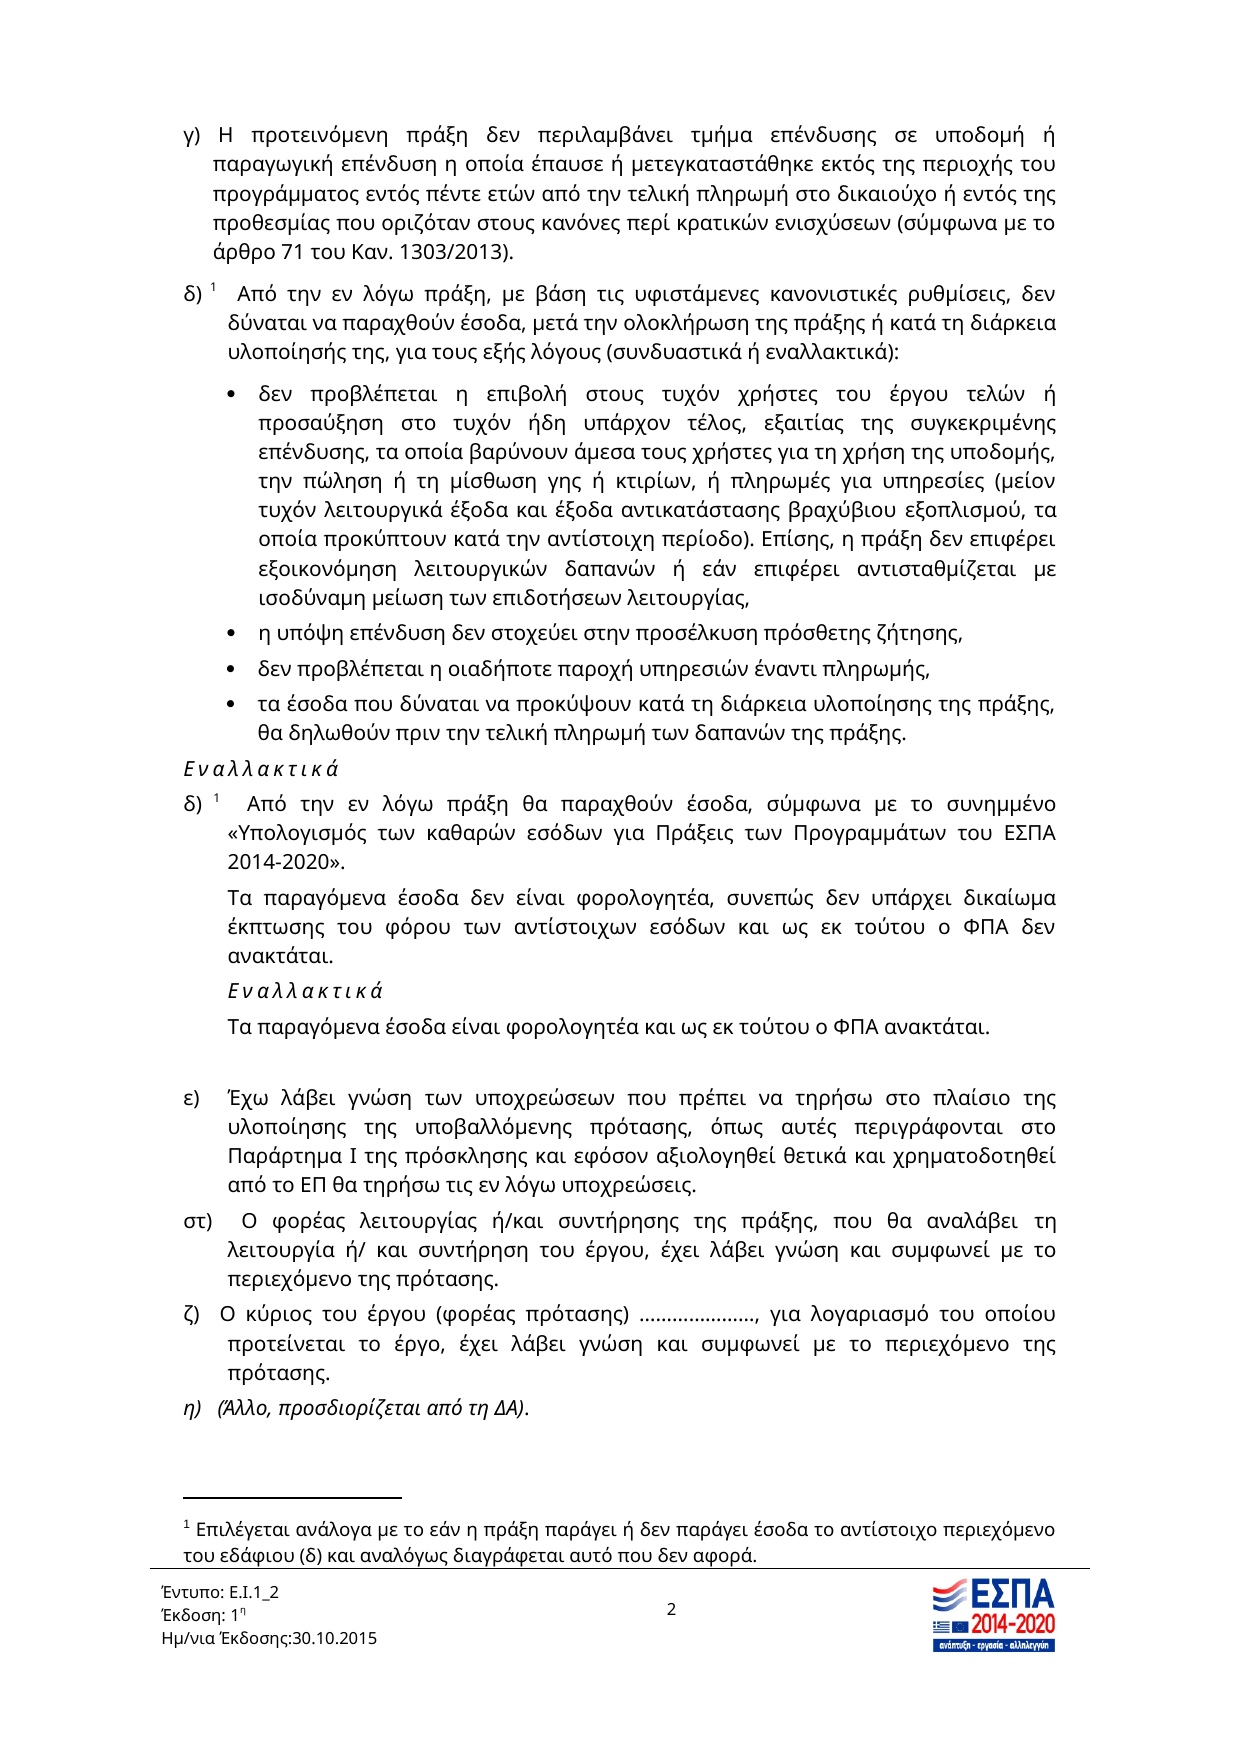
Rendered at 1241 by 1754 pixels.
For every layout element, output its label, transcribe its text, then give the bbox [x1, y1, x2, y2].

text ε) Έχω λάβει γνώση των υποχρεώσεων που πρέπει να τηρήσω στο πλαίσιο της υλοποίησης της υποβαλλόμενης πρότασης, όπως αυτές περιγράφονται στο Παράρτημα Ι της πρόσκλησης και εφόσον αξιολογηθεί θετικά και χρηματοδοτηθεί από το ΕΠ θα τηρήσω τις εν λόγω υποχρεώσεις. [183, 1082, 1057, 1199]
list δεν προβλέπεται η οιαδήποτε παροχή υπηρεσιών έναντι πληρωμής, [227, 653, 1057, 682]
text δ) 1 Από την εν λόγω πράξη θα παραχθούν έσοδα, σύμφωνα με το συνημμένο «Υπολογισμός των καθαρών εσόδων για Πράξεις των Προγραμμάτων του ΕΣΠΑ 2014-2020». [183, 788, 1057, 876]
text ζ) Ο κύριος του έργου (φορέας πρότασης) …………………, για λογαριασμό του οποίου προτείνεται το έργο, έχει λάβει γνώση και συμφωνεί με το περιεχόμενο της πρότασης. [183, 1299, 1057, 1386]
list δεν προβλέπεται η επιβολή στους τυχόν χρήστες του έργου τελών ή προσαύξηση στο τυχόν ήδη υπάρχον τέλος, εξαιτίας της συγκεκριμένης επένδυσης, τα οποία βαρύνουν άμεσα τους χρήστες για τη χρήση της υποδομής, την πώληση ή τη μίσθωση γης ή κτιρίων, ή πληρωμές για υπηρεσίες (μείον τυχόν λειτουργικά έξοδα και έξοδα αντικατάστασης βραχύβιου εξοπλισμού, τα οποία προκύπτουν κατά την αντίστοιχη περίοδο). Επίσης, η πράξη δεν επιφέρει εξοικονόμηση λειτουργικών δαπανών ή εάν επιφέρει αντισταθμίζεται με ισοδύναμη μείωση των επιδοτήσεων λειτουργίας, [227, 378, 1057, 611]
list τα έσοδα που δύναται να προκύψουν κατά τη διάρκεια υλοποίησης της πράξης, θα δηλωθούν πριν την τελική πληρωμή των δαπανών της πράξης. [227, 688, 1057, 747]
text Εναλλακτικά [183, 753, 1057, 782]
text Τα παραγόμενα έσοδα είναι φορολογητέα και ως εκ τούτου ο ΦΠΑ ανακτάται. [227, 1011, 1057, 1040]
text η) (Άλλο, προσδιορίζεται από τη ΔΑ). [183, 1392, 1057, 1422]
text Εναλλακτικά [227, 976, 1057, 1005]
text γ) Η προτεινόμενη πράξη δεν περιλαμβάνει τμήμα επένδυσης σε υποδομή ή παραγωγική επένδυση η οποία έπαυσε ή μετεγκαταστάθηκε εκτός της περιοχής του προγράμματος εντός πέντε ετών από την τελική πληρωμή στο δικαιούχο ή εντός της προθεσμίας που οριζόταν στους κανόνες περί κρατικών ενισχύσεων (σύμφωνα με το άρθρο 71 του Καν. 1303/2013). [183, 119, 1057, 265]
text Τα παραγόμενα έσοδα δεν είναι φορολογητέα, συνεπώς δεν υπάρχει δικαίωμα έκπτωσης του φόρου των αντίστοιχων εσόδων και ως εκ τούτου ο ΦΠΑ δεν ανακτάται. [227, 882, 1057, 969]
text στ) Ο φορέας λειτουργίας ή/και συντήρησης της πράξης, που θα αναλάβει τη λειτουργία ή/ και συντήρηση του έργου, έχει λάβει γνώση και συμφωνεί με το περιεχόμενο της πρότασης. [183, 1205, 1057, 1292]
picture [929, 1576, 1058, 1654]
list η υπόψη επένδυση δεν στοχεύει στην προσέλκυση πρόσθετης ζήτησης, [227, 617, 1057, 647]
text δ) Από την εν λόγω πράξη, με βάση τις υφιστάμενες κανονιστικές ρυθμίσεις, δεν δύναται να παραχθούν έσοδα, μετά την ολοκλήρωση της πράξης ή κατά τη διάρκεια υλοποίησής της, για τους εξής λόγους (συνδυαστικά ή εναλλακτικά): [183, 278, 1057, 365]
